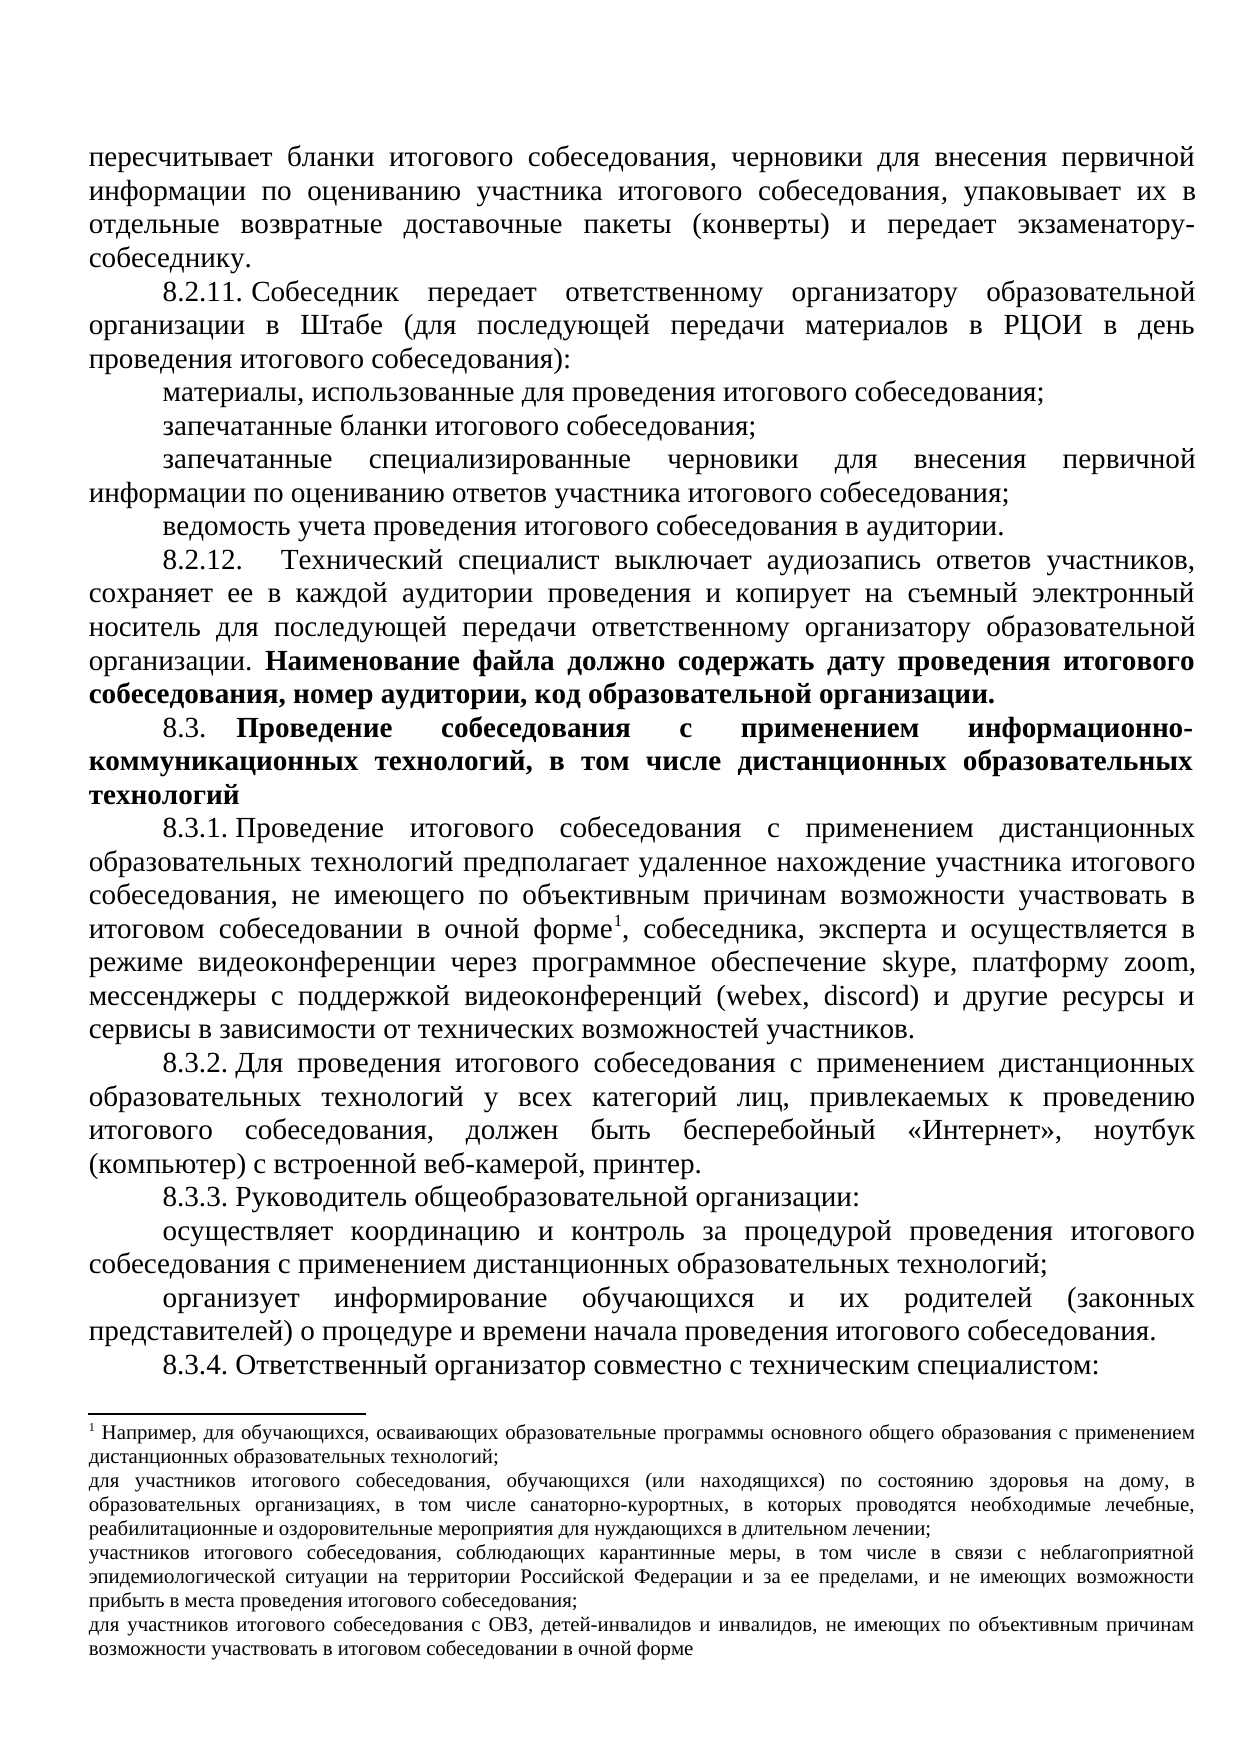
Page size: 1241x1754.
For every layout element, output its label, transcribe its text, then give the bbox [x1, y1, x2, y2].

text организует информирование обучающихся и их родителей (законных представителей) о процедуре и времени начала проведения итогового собеседования. [88, 1280, 1196, 1347]
list материалы, использованные для проведения итогового собеседования; [88, 374, 1196, 408]
list запечатанные специализированные черновики для внесения первичной информации по оцениванию ответов участника итогового собеседования; [88, 441, 1196, 508]
list запечатанные бланки итогового собеседования; [88, 408, 1196, 441]
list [88, 139, 1196, 274]
list ведомость учета проведения итогового собеседования в аудитории. [88, 508, 1196, 542]
list Проведение собеседования с применением информационно-коммуникационных технологий, в том числе дистанционных образовательных технологий [88, 710, 1194, 810]
text 8.3.1. Проведение итогового собеседования с применением дистанционных образовательных технологий предполагает удаленное нахождение участника итогового собеседования, не имеющего по объективным причинам возможности участвовать в итоговом собеседовании в очной форме, собеседника, эксперта и осуществляется в режиме видеоконференции через программное обеспечение skype, платформу zoom, мессенджеры с поддержкой видеоконференций (webex, discord) и другие ресурсы и сервисы в зависимости от технических возможностей участников. [88, 810, 1196, 1045]
list Технический специалист выключает аудиозапись ответов участников, сохраняет ее в каждой аудитории проведения и копирует на съемный электронный носитель для последующей передачи ответственному организатору образовательной организации. Наименование файла должно содержать дату проведения итогового собеседования, номер аудитории, код образовательной организации. [88, 542, 1196, 710]
text 8.3.2. Для проведения итогового собеседования с применением дистанционных образовательных технологий у всех категорий лиц, привлекаемых к проведению итогового собеседования, должен быть бесперебойный «Интернет», ноутбук (компьютер) с встроенной веб-камерой, принтер. [88, 1045, 1196, 1179]
text 8.3.3. Руководитель общеобразовательной организации: [88, 1179, 1196, 1213]
text 8.3.4. Ответственный организатор совместно с техническим специалистом: [88, 1347, 1196, 1381]
list осуществляет координацию и контроль за процедурой проведения итогового собеседования с применением дистанционных образовательных технологий; [88, 1213, 1196, 1280]
list Собеседник передает ответственному организатору образовательной организации в Штабе (для последующей передачи материалов в РЦОИ в день проведения итогового собеседования): [88, 274, 1196, 374]
